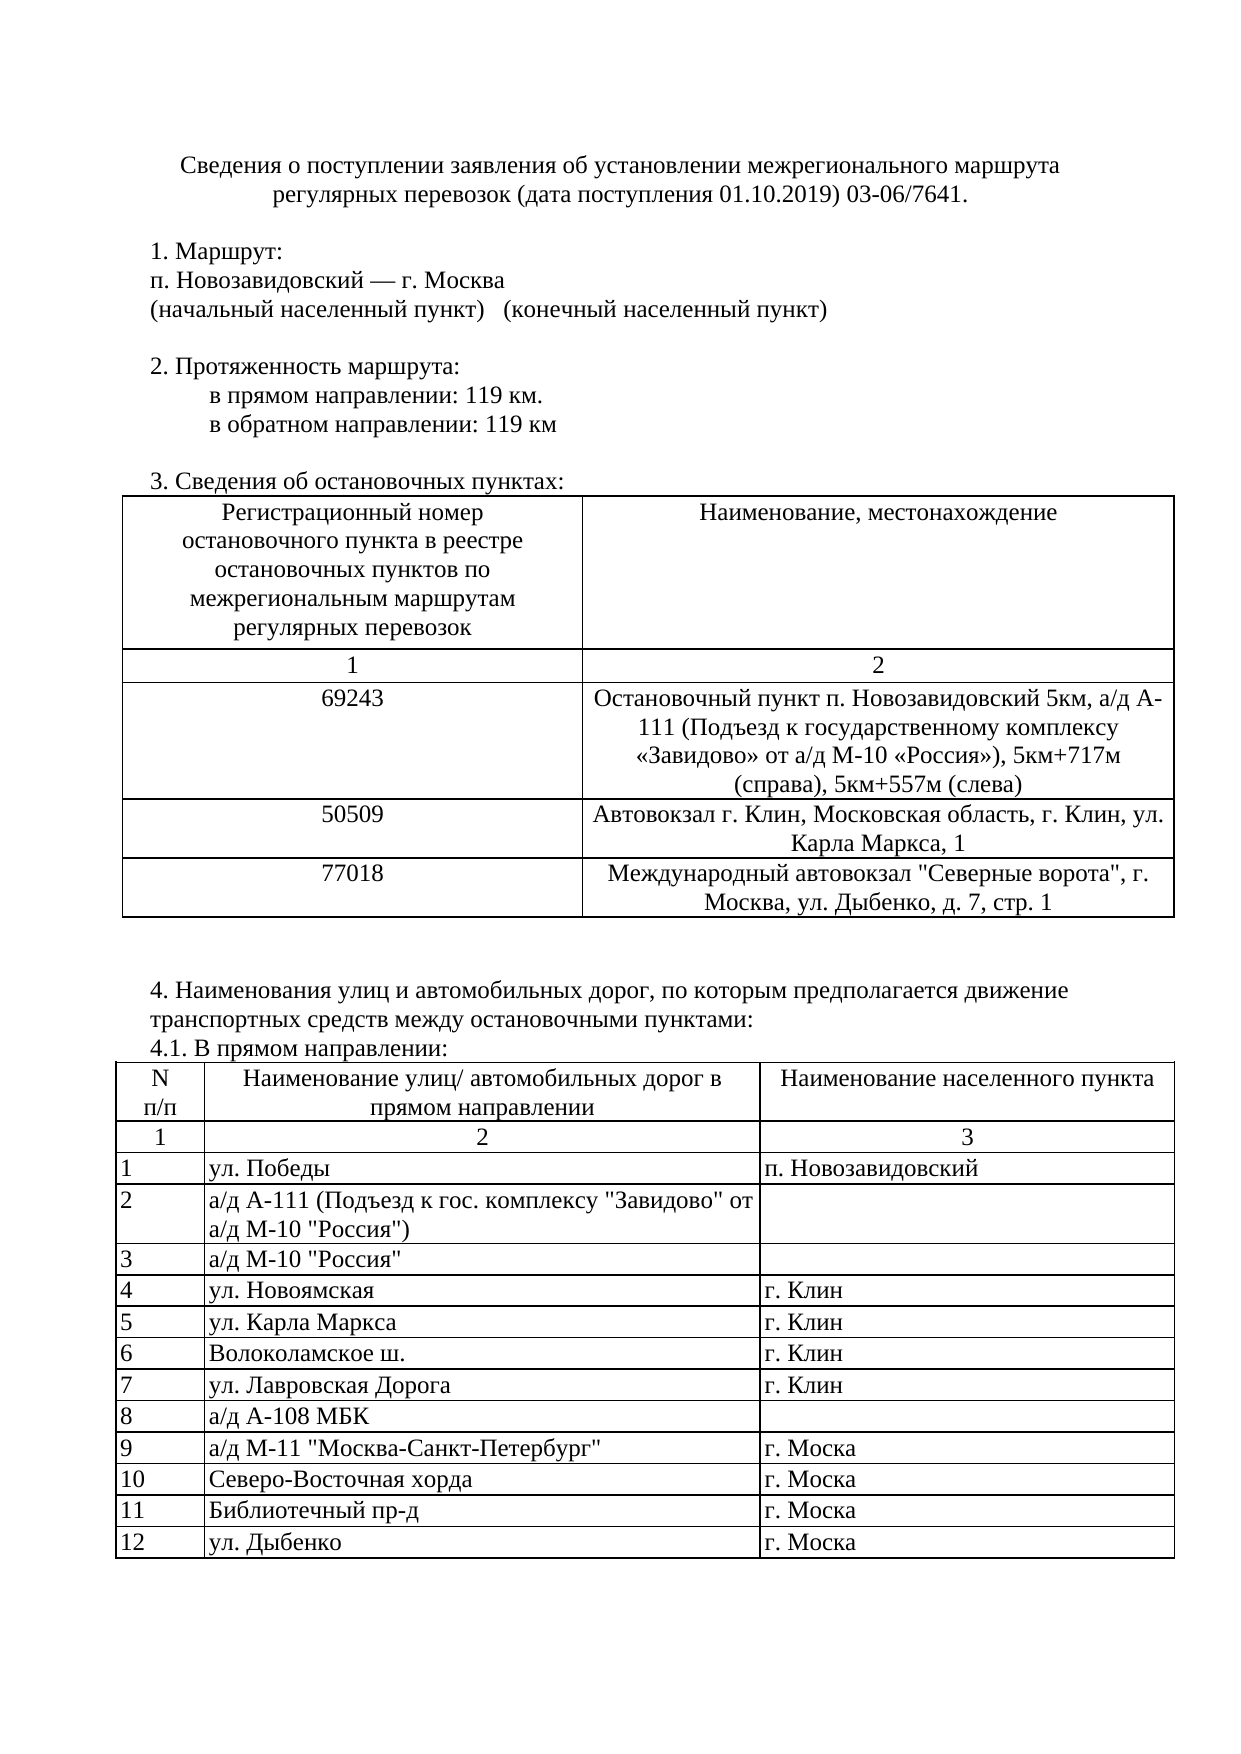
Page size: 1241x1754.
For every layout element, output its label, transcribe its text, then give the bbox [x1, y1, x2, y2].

table_cell 3 [117, 1244, 204, 1274]
table_cell 2 [205, 1122, 759, 1152]
table_cell 8 [117, 1401, 204, 1431]
text 1. Маршрут: [150, 236, 1090, 265]
table_cell а/д А-108 МБК [205, 1401, 759, 1431]
table_cell г. Клин [761, 1307, 1174, 1337]
table_cell 4 [117, 1276, 204, 1305]
table_header Наименование, местонахождение [583, 497, 1173, 648]
text п. Новозавидовский — г. Москва [150, 265, 1090, 294]
table_cell а/д М-10 "Россия" [205, 1244, 759, 1274]
table_cell Библиотечный пр-д [205, 1496, 759, 1526]
table_cell ул. Дыбенко [205, 1527, 759, 1557]
table_cell 50509 [123, 800, 582, 857]
text в прямом направлении: 119 км. [150, 380, 1090, 409]
table_cell 5 [117, 1307, 204, 1337]
table_cell а/д А-111 (Подъезд к гос. комплексу "Завидово" от а/д М-10 "Россия") [205, 1185, 759, 1242]
table_cell а/д М-11 "Москва-Санкт-Петербург" [205, 1433, 759, 1463]
table_cell 3 [761, 1122, 1174, 1152]
table_cell 10 [117, 1464, 204, 1494]
text 4.1. В прямом направлении: [150, 1033, 1090, 1061]
table_cell 1 [117, 1122, 204, 1152]
table_cell г. Клин [761, 1276, 1174, 1305]
text 2. Протяженность маршрута: [150, 351, 1090, 380]
table_cell г. Моска [761, 1496, 1174, 1526]
table_header Наименование улиц/ автомобильных дорог в прямом направлении [205, 1063, 759, 1120]
table_header Наименование населенного пункта [761, 1063, 1174, 1120]
table_cell Остановочный пункт п. Новозавидовский 5км, а/д А-111 (Подъезд к государственному комплексу «Завидово» от а/д М-10 «Россия»), 5км+717м (справа), 5км+557м (слева) [583, 683, 1173, 798]
table_cell п. Новозавидовский [761, 1153, 1174, 1183]
table_cell г. Моска [761, 1464, 1174, 1494]
table_header N п/п [117, 1063, 204, 1120]
table_cell г. Моска [761, 1527, 1174, 1557]
table_cell Северо-Восточная хорда [205, 1464, 759, 1494]
table_cell ул. Новоямская [205, 1276, 759, 1305]
table_cell 77018 [123, 859, 582, 916]
table_cell 12 [117, 1527, 204, 1557]
table_header Регистрационный номер остановочного пункта в реестре остановочных пунктов по межрегиональным маршрутам регулярных перевозок [123, 497, 582, 648]
table_cell 1 [123, 650, 582, 681]
table_cell ул. Карла Маркса [205, 1307, 759, 1337]
table_cell 69243 [123, 683, 582, 798]
table_cell [761, 1185, 1174, 1242]
table_cell Международный автовокзал "Северные ворота", г. Москва, ул. Дыбенко, д. 7, стр. 1 [583, 859, 1173, 916]
table_cell г. Клин [761, 1370, 1174, 1400]
table_cell 6 [117, 1338, 204, 1368]
table_cell ул. Победы [205, 1153, 759, 1183]
table_cell Волоколамское ш. [205, 1338, 759, 1368]
text в обратном направлении: 119 км [150, 409, 1090, 437]
text (начальный населенный пункт) (конечный населенный пункт) [150, 294, 1090, 322]
table_cell [761, 1244, 1174, 1274]
text 4. Наименования улиц и автомобильных дорог, по которым предполагается движение транспортных средств между остановочными пунктами: [150, 975, 1090, 1033]
table_cell г. Клин [761, 1338, 1174, 1368]
text Сведения о поступлении заявления об установлении межрегионального маршрута регулярных перевозок (дата поступления 01.10.2019) 03-06/7641. [150, 150, 1090, 207]
table_cell 11 [117, 1496, 204, 1526]
text 3. Сведения об остановочных пунктах: [150, 466, 1090, 495]
table_cell Автовокзал г. Клин, Московская область, г. Клин, ул. Карла Маркса, 1 [583, 800, 1173, 857]
table_cell 2 [583, 650, 1173, 681]
table_cell [761, 1401, 1174, 1431]
table_cell г. Моска [761, 1433, 1174, 1463]
table_cell 9 [117, 1433, 204, 1463]
table_cell 2 [117, 1185, 204, 1242]
table_cell 1 [117, 1153, 204, 1183]
table_cell ул. Лавровская Дорога [205, 1370, 759, 1400]
table_cell 7 [117, 1370, 204, 1400]
